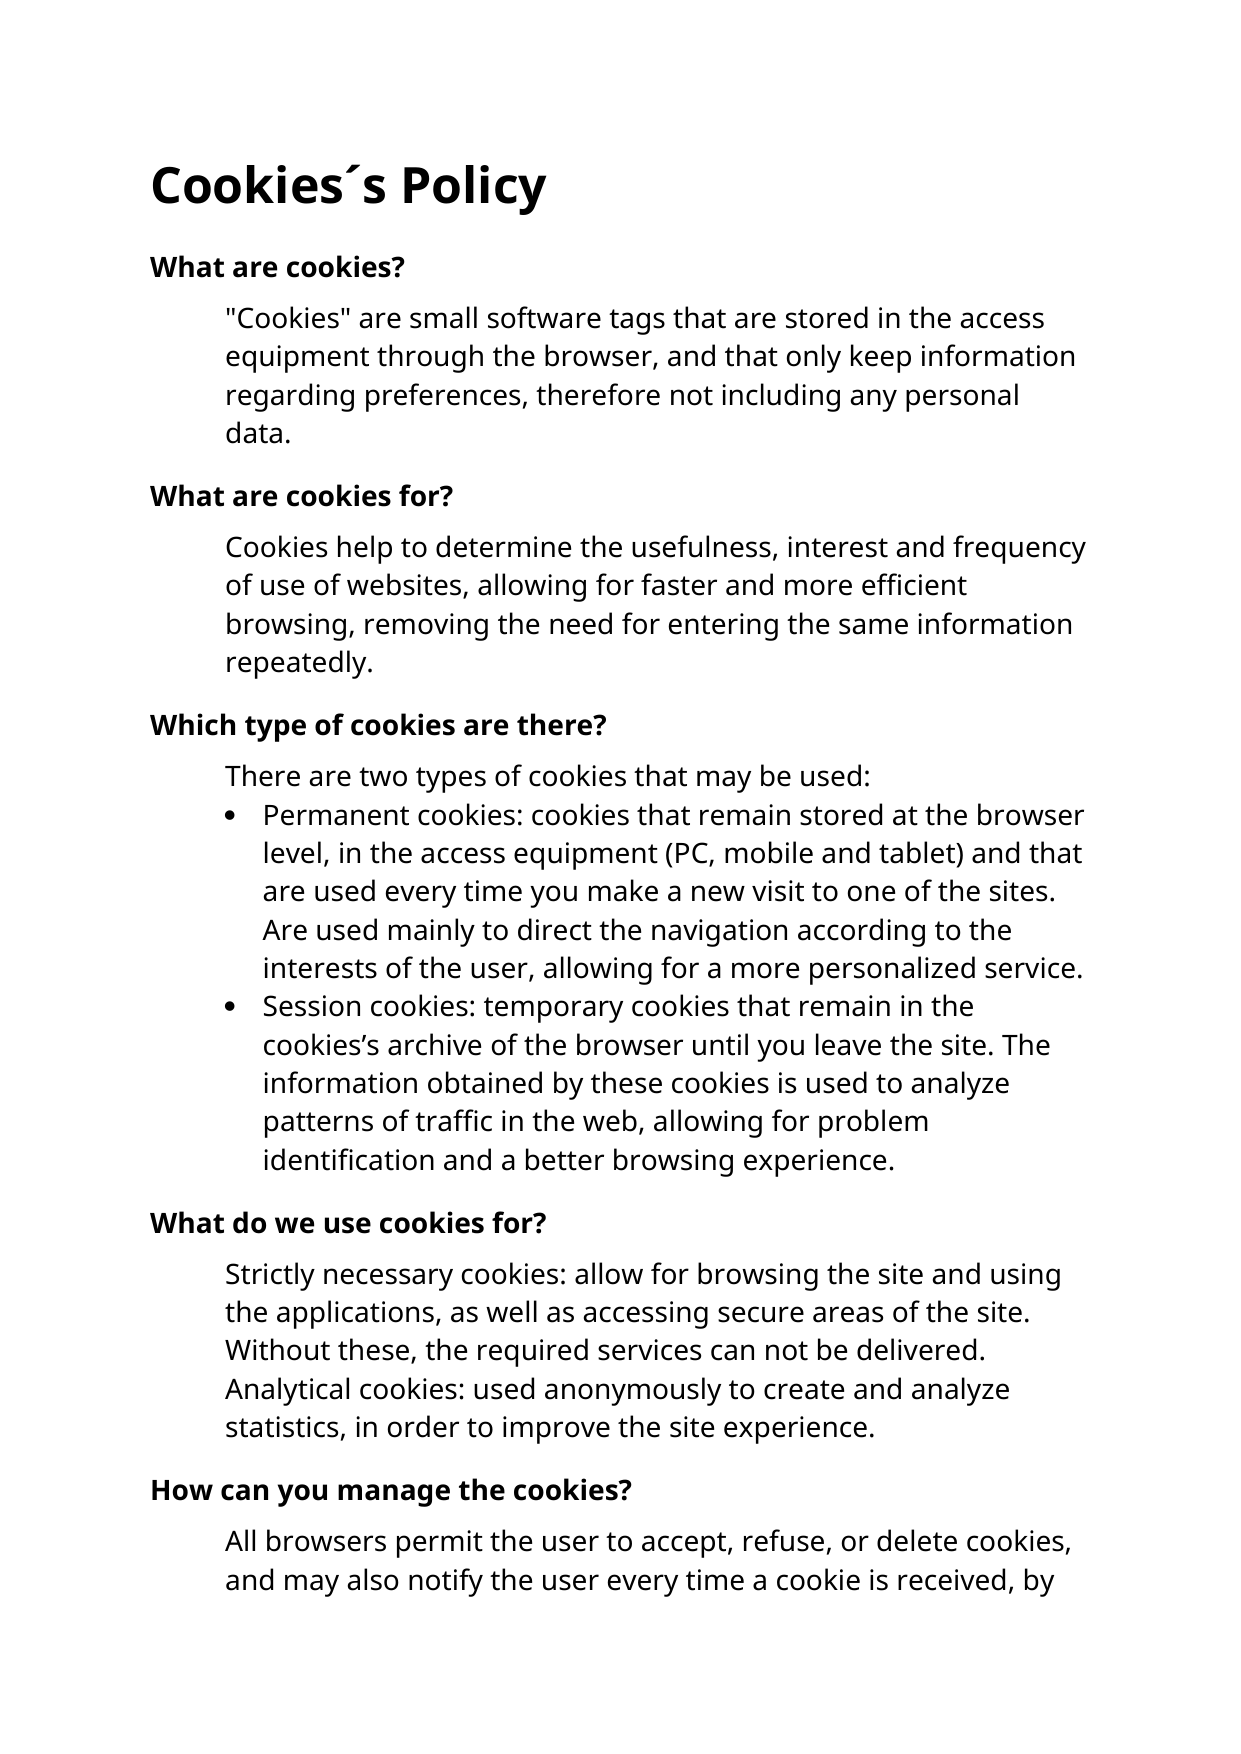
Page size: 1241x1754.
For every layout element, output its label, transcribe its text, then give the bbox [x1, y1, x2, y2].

subtitle "Cookies" are small software tags that are stored in the access equipment through the browser, and that only keep information regarding preferences, therefore not including any personal data. [225, 298, 1090, 451]
subtitle Permanent cookies: cookies that remain stored at the browser level, in the access equipment (PC, mobile and tablet) and that are used every time you make a new visit to one of the sites. Are used mainly to direct the navigation according to the interests of the user, allowing for a more personalized service. [225, 795, 1090, 986]
subtitle How can you manage the cookies? [150, 1471, 1090, 1509]
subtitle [225, 1521, 1090, 1598]
subtitle What are cookies for? [150, 476, 1090, 515]
title Cookies´s Policy [150, 150, 1090, 218]
subtitle What do we use cookies for? [150, 1203, 1090, 1241]
subtitle Cookies help to determine the usefulness, interest and frequency of use of websites, allowing for faster and more efficient browsing, removing the need for entering the same information repeatedly. [225, 527, 1090, 681]
subtitle Analytical cookies: used anonymously to create and analyze statistics, in order to improve the site experience. [225, 1369, 1090, 1446]
subtitle Which type of cookies are there? [150, 706, 1090, 744]
subtitle Strictly necessary cookies: allow for browsing the site and using the applications, as well as accessing secure areas of the site. Without these, the required services can not be delivered. [225, 1254, 1090, 1369]
subtitle There are two types of cookies that may be used: [225, 756, 1090, 795]
subtitle What are cookies? [150, 247, 1090, 286]
subtitle Session cookies: temporary cookies that remain in the cookies’s archive of the browser until you leave the site. The information obtained by these cookies is used to analyze patterns of traffic in the web, allowing for problem identification and a better browsing experience. [225, 986, 1090, 1178]
